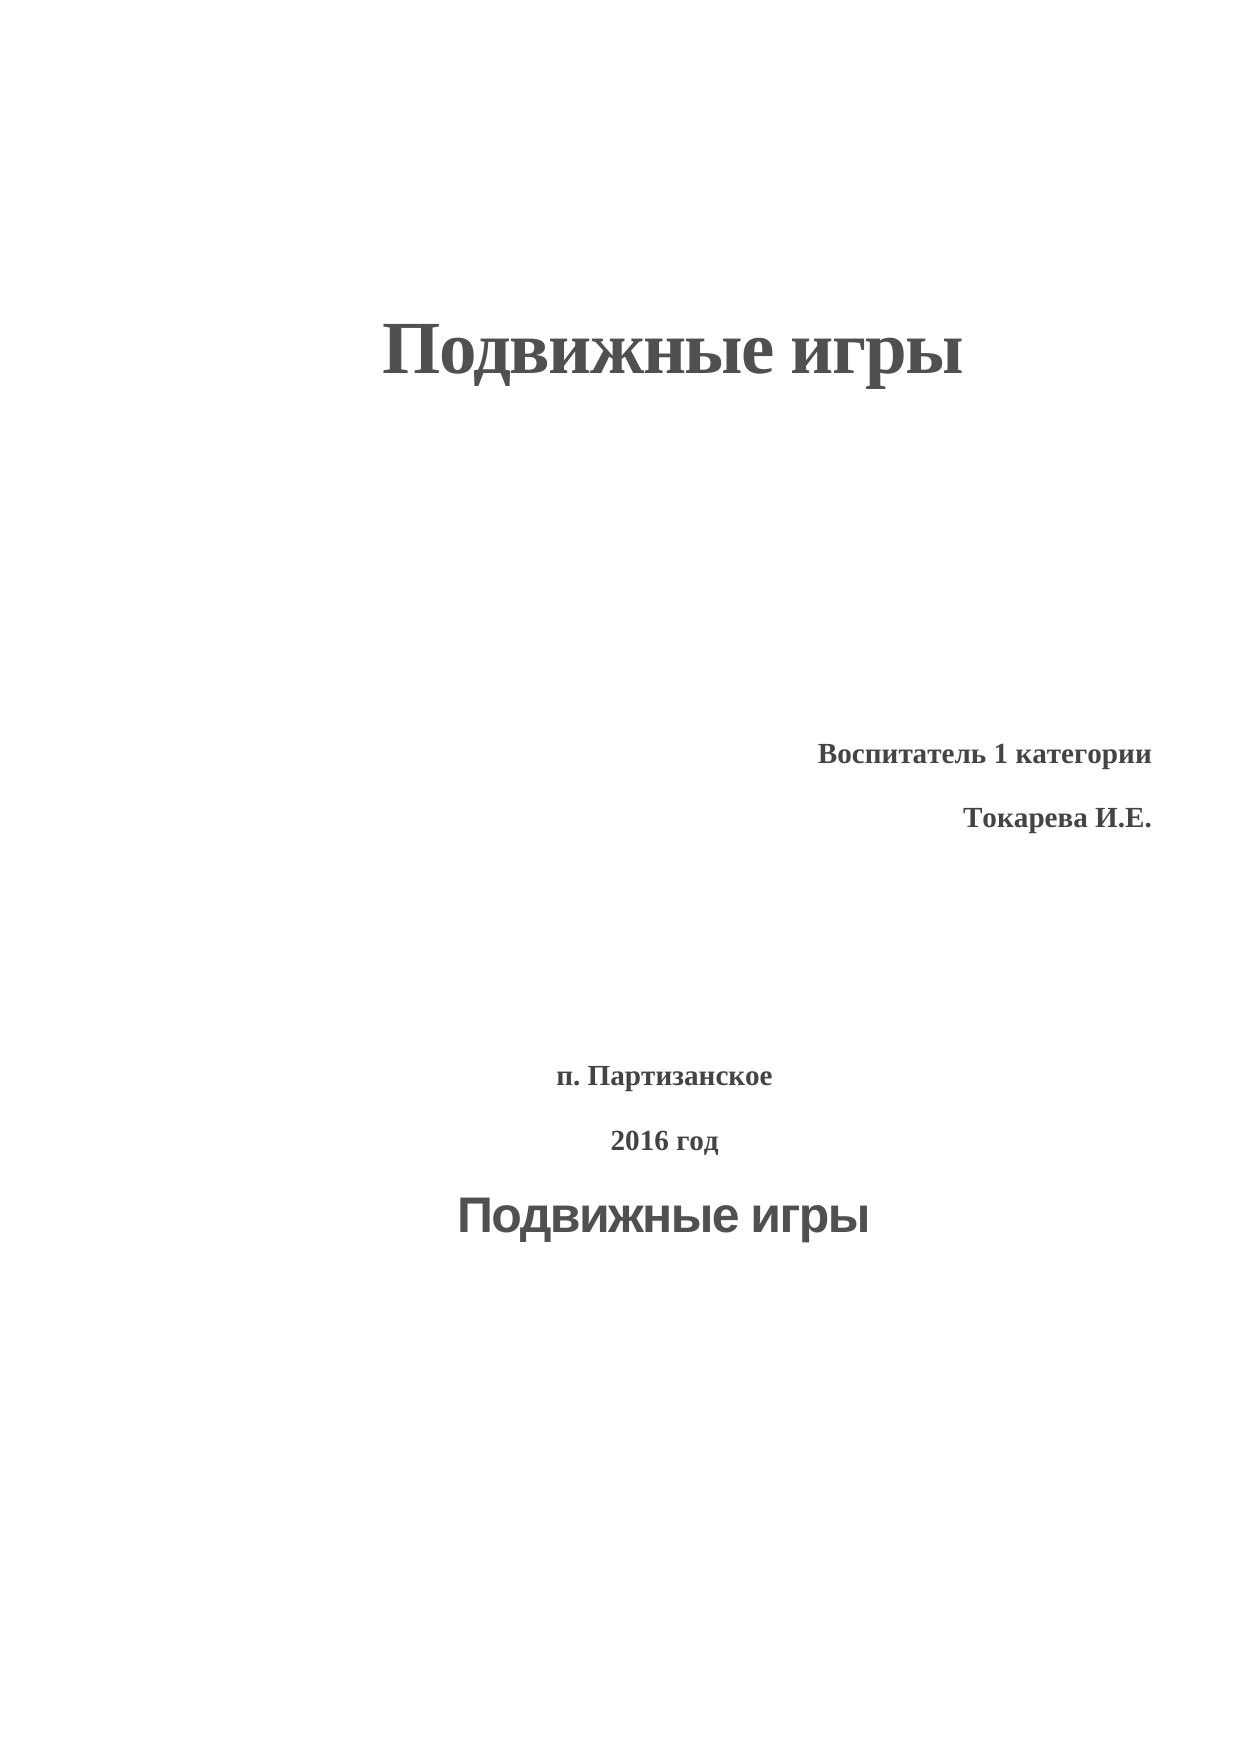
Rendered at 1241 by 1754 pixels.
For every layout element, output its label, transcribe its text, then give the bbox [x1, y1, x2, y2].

text Воспитатель 1 категории [177, 734, 1152, 769]
text п. Партизанское [177, 1056, 1152, 1092]
text Подвижные игры [177, 1185, 1152, 1243]
text Токарева И.Е. [177, 798, 1152, 834]
text Подвижные игры [177, 303, 1152, 390]
text 2016 год [177, 1121, 1152, 1156]
